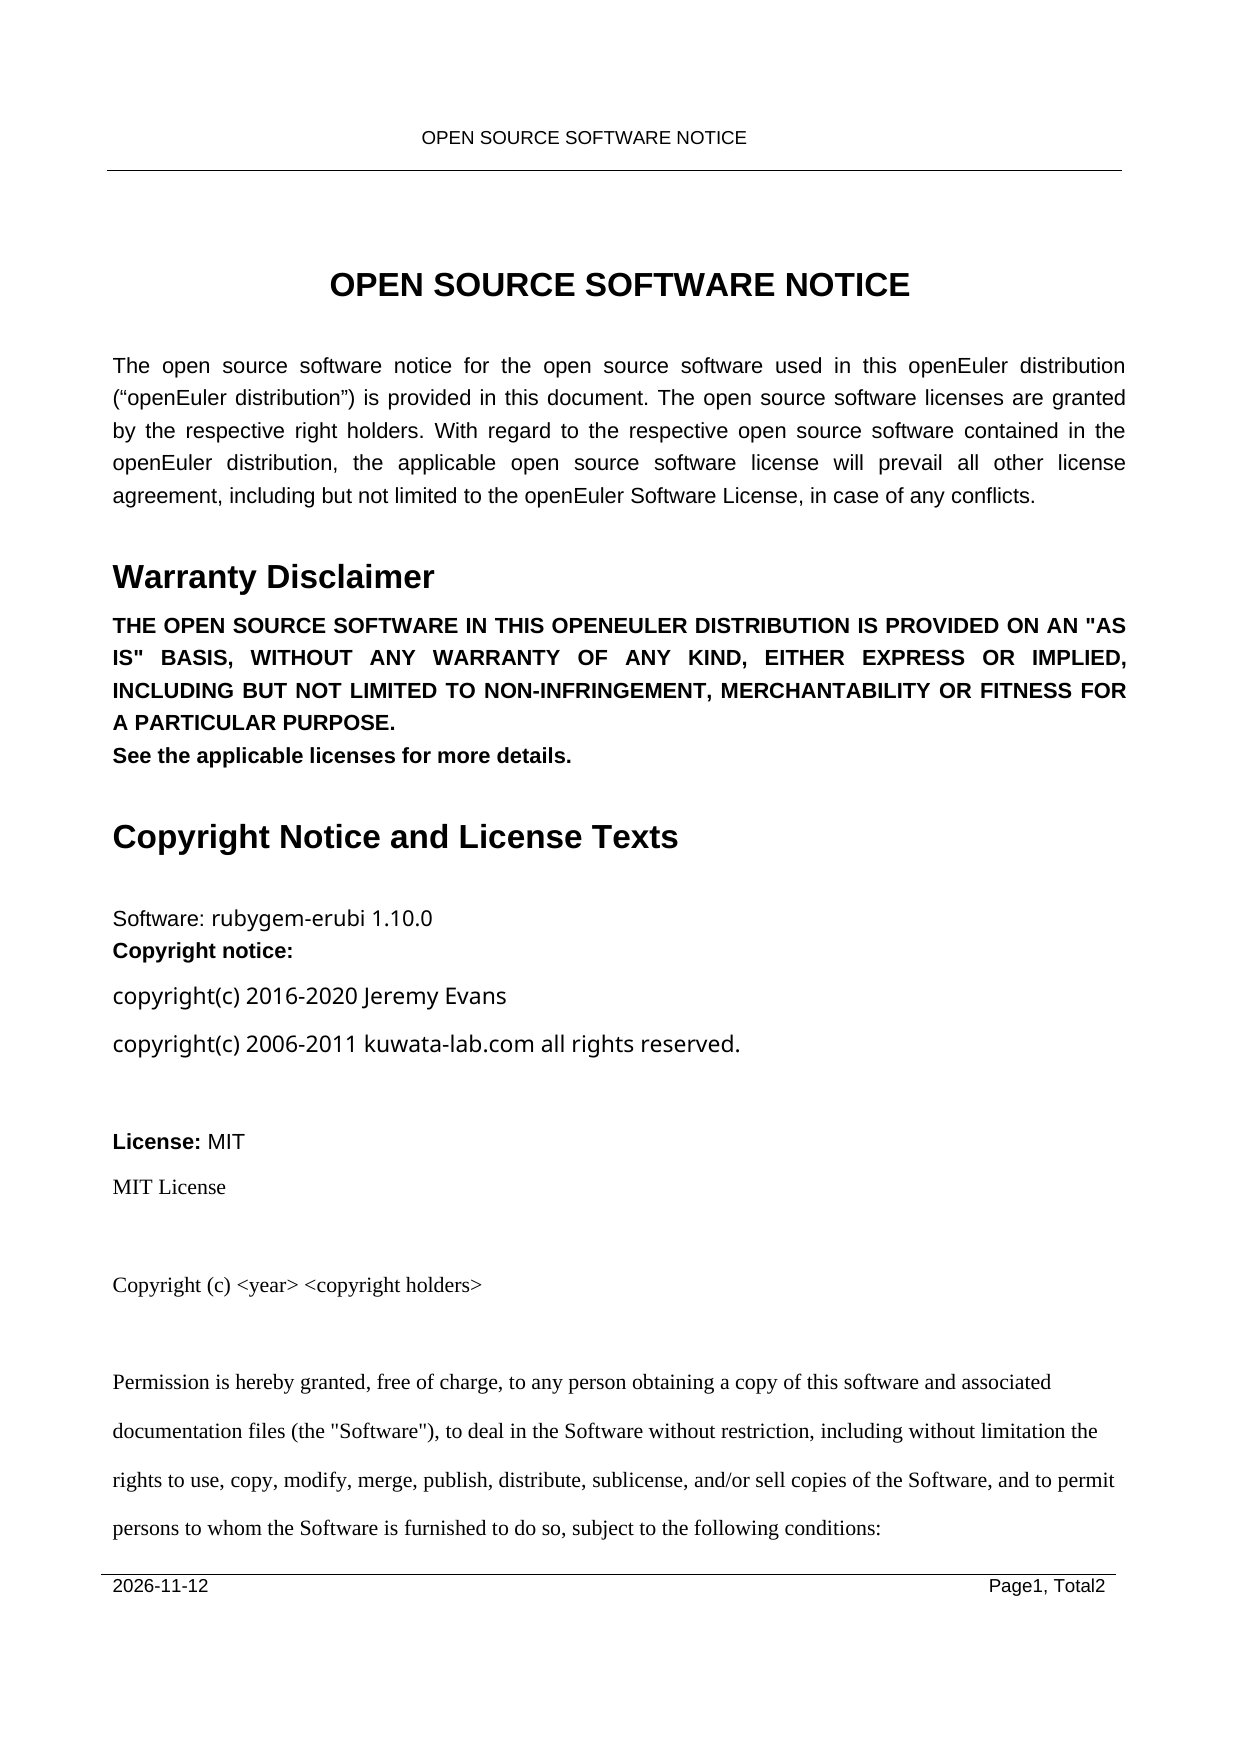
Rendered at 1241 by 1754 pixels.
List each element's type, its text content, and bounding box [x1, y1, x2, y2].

text Copyright notice: [112, 934, 1128, 966]
text Copyright Notice and License Texts [112, 804, 1128, 869]
text The open source software notice for the open source software used in this openEuler distribution (“openEuler distribution”) is provided in this document. The open source software licenses are granted by the respective right holders. With regard to the respective open source software contained in the openEuler distribution, the applicable open source software license will prevail all other license agreement, including but not limited to the openEuler Software License, in case of any conflicts. [112, 349, 1128, 511]
text License: MIT [112, 1125, 1128, 1158]
text OPEN SOURCE SOFTWARE NOTICE [112, 251, 1128, 316]
text THE OPEN SOURCE SOFTWARE IN THIS OPENEULER DISTRIBUTION IS PROVIDED ON AN "AS IS" BASIS, WITHOUT ANY WARRANTY OF ANY KIND, EITHER EXPRESS OR IMPLIED, INCLUDING BUT NOT LIMITED TO NON-INFRINGEMENT, MERCHANTABILITY OR FITNESS FOR A PARTICULAR PURPOSE. See the applicable licenses for more details. [112, 609, 1128, 771]
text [112, 1170, 1128, 1544]
text copyright(c) 2016-2020 Jeremy Evans copyright(c) 2006-2011 kuwata-lab.com all rights reserved. [112, 979, 1128, 1109]
text Warranty Disclaimer [112, 544, 1128, 609]
text Software: rubygem-erubi 1.10.0 [112, 901, 1128, 934]
